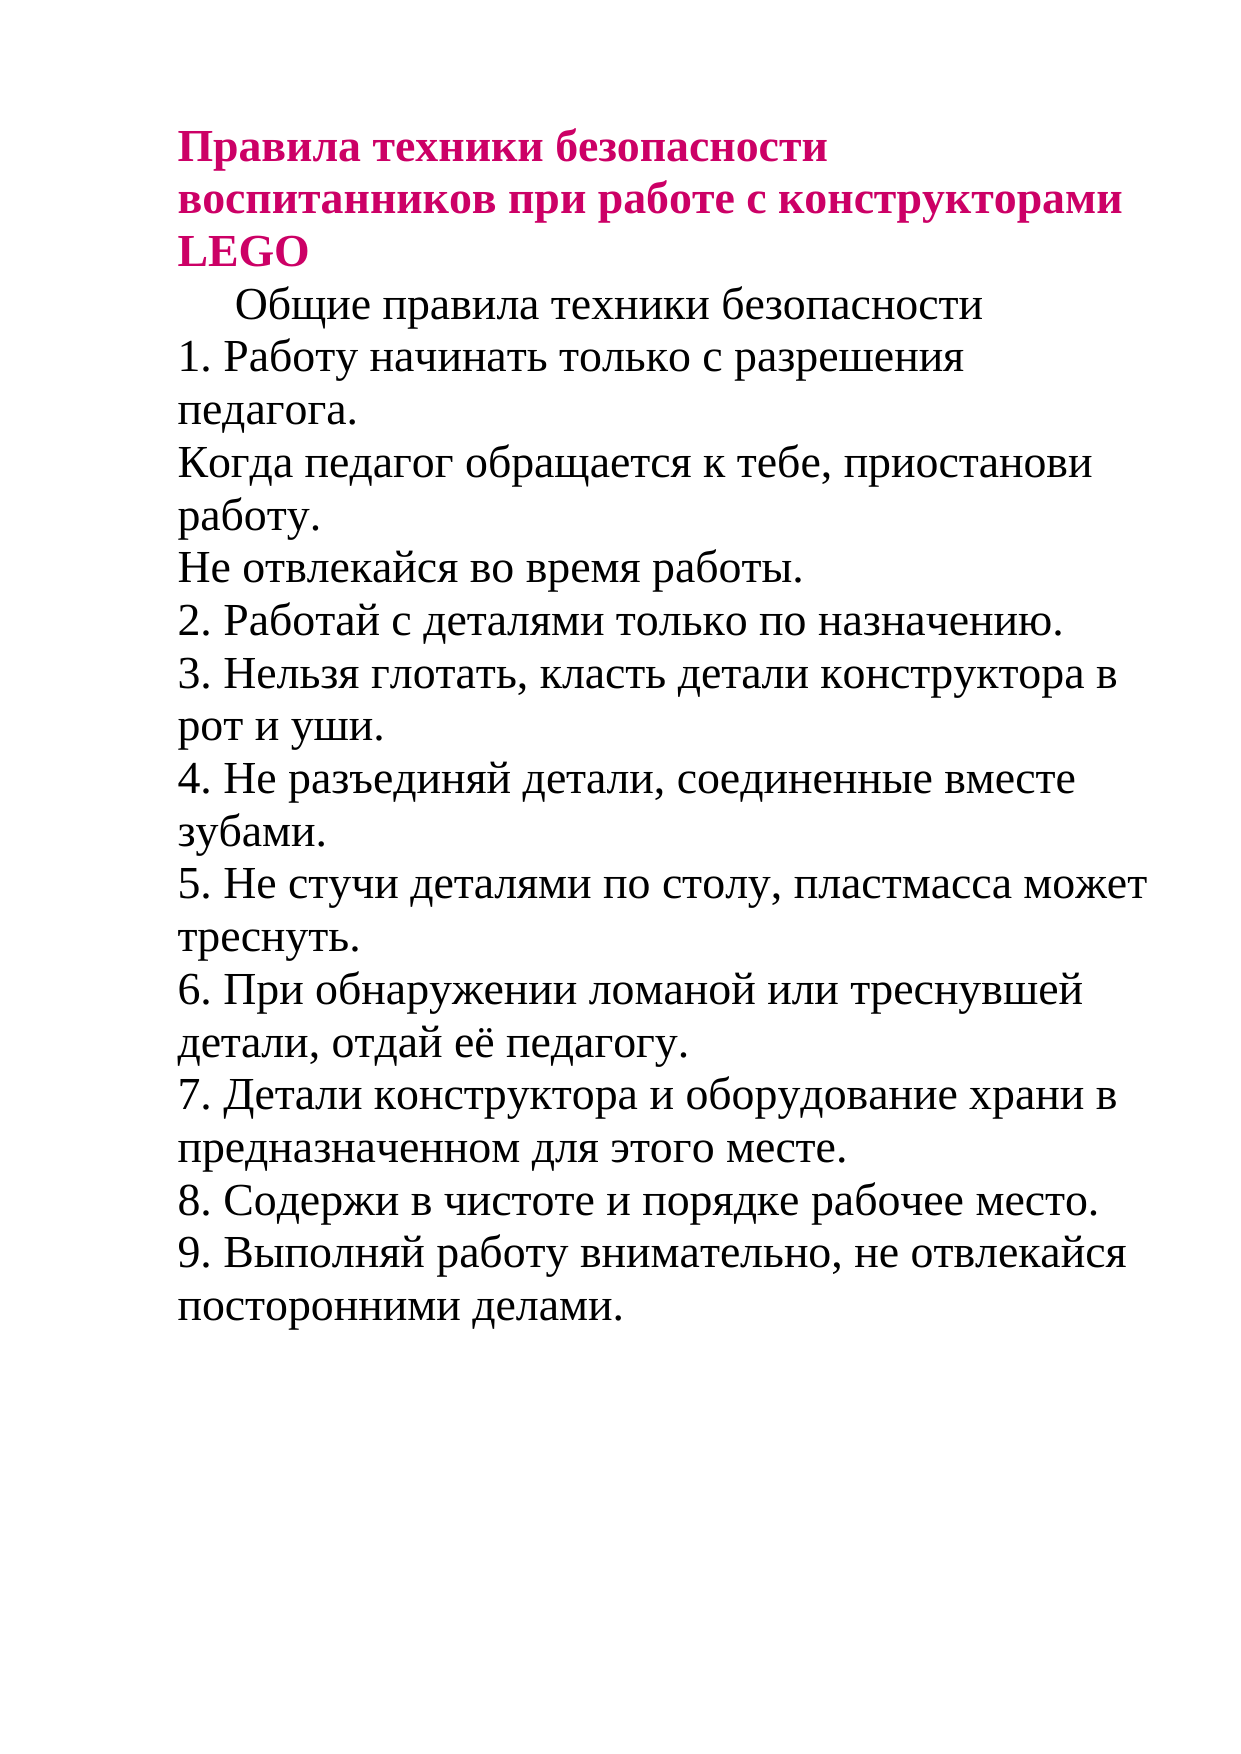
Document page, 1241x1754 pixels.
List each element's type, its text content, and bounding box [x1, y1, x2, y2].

text Общие правила техники безопасности 1. Работу начинать только с разрешения педагога. Когда педагог обращается к тебе, приостанови работу. Не отвлекайся во время работы. 2. Работай с деталями только по назначению. 3. Нельзя глотать, класть детали конструктора в рот и уши. 4. Не разъединяй детали, соединенные вместе зубами. 5. Не стучи деталями по столу, пластмасса может треснуть. 6. При обнаружении ломаной или треснувшей детали, отдай её педагогу. 7. Детали конструктора и оборудование храни в предназначенном для этого месте. 8. Содержи в чистоте и порядке рабочее место. 9. Выполняй работу внимательно, не отвлекайся посторонними делами. [177, 276, 1152, 1330]
text Правила техники безопасности воспитанников при работе с конструкторами LEGO [177, 118, 1152, 276]
